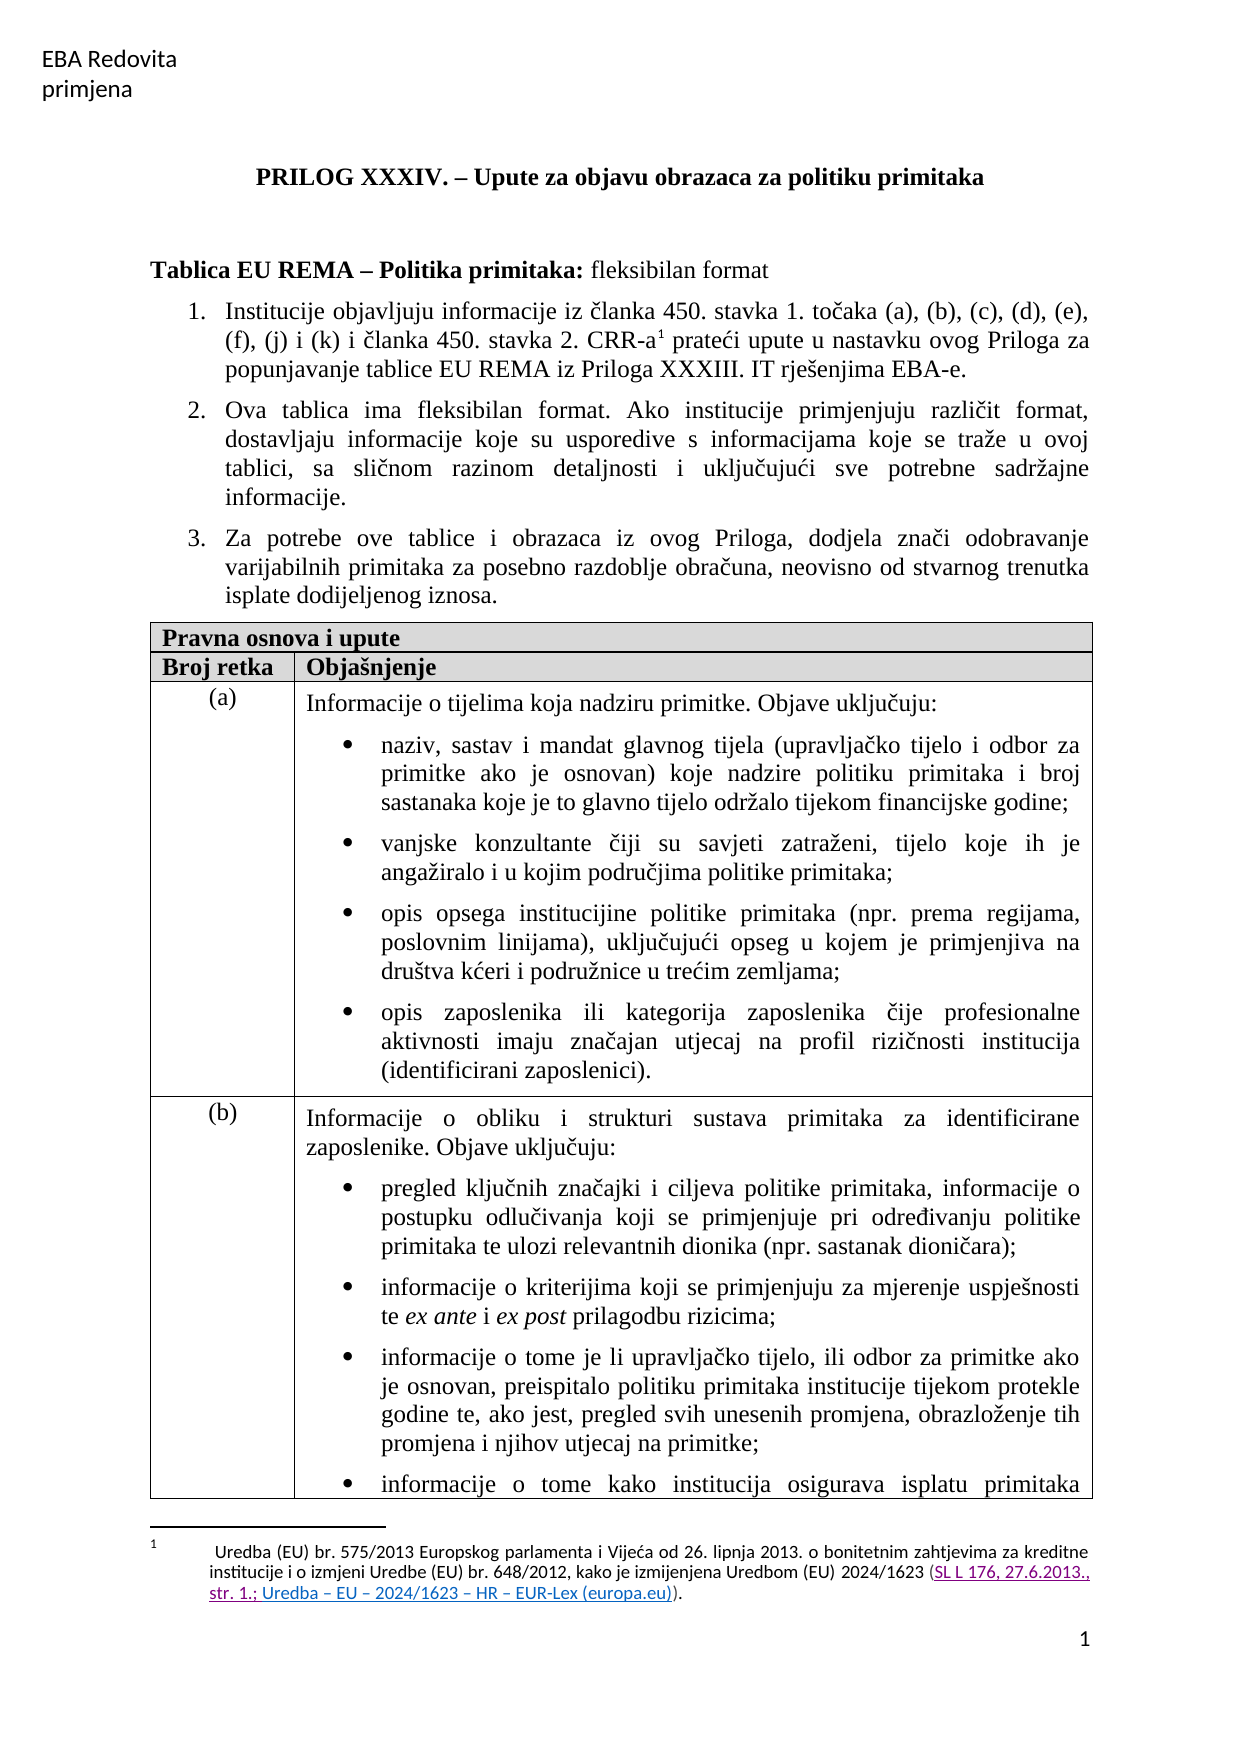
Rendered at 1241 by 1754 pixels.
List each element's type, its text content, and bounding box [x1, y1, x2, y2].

text PRILOG XXXIV. – Upute za objavu obrazaca za politiku primitaka [150, 162, 1090, 191]
table_cell Broj retka [151, 653, 294, 681]
table_cell (b) [151, 1097, 294, 1498]
table_header Pravna osnova i upute [151, 623, 1092, 651]
title Za potrebe ove tablice i obrazaca iz ovog Priloga, dodjela znači odobravanje varijabilnih primitaka za posebno razdoblje obračuna, neovisno od stvarnog trenutka isplate dodijeljenog iznosa. [187, 523, 1090, 609]
table_cell Objašnjenje [295, 653, 1092, 681]
table_cell Informacije o tijelima koja nadziru primitke. Objave uključuju: naziv, sastav i mandat glavnog tijela (upravljačko tijelo i odbor za primitke ako je osnovan) koje nadzire politiku primitaka i broj sastanaka koje je to glavno tijelo održalo tijekom financijske godine; vanjske konzultante čiji su savjeti zatraženi, tijelo koje ih je angažiralo i u kojim područjima politike primitaka; opis opsega institucijine politike primitaka (npr. prema regijama, poslovnim linijama), uključujući opseg u kojem je primjenjiva na društva kćeri i podružnice u trećim zemljama; opis zaposlenika ili kategorija zaposlenika čije profesionalne aktivnosti imaju značajan utjecaj na profil rizičnosti institucija (identificirani zaposlenici). [295, 682, 1092, 1096]
title Ova tablica ima fleksibilan format. Ako institucije primjenjuju različit format, dostavljaju informacije koje su usporedive s informacijama koje se traže u ovoj tablici, sa sličnom razinom detaljnosti i uključujući sve potrebne sadržajne informacije. [187, 395, 1090, 510]
title Tablica EU REMA – Politika primitaka: fleksibilan format [150, 255, 1090, 284]
title Institucije objavljuju informacije iz članka 450. stavka 1. točaka (a), (b), (c), (d), (e), (f), (j) i (k) i članka 450. stavka 2. CRR-a prateći upute u nastavku ovog Priloga za popunjavanje tablice EU REMA iz Priloga XXXIII. IT rješenjima EBA-e. [187, 296, 1090, 383]
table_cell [295, 1097, 1092, 1498]
table_cell (a) [151, 682, 294, 1096]
